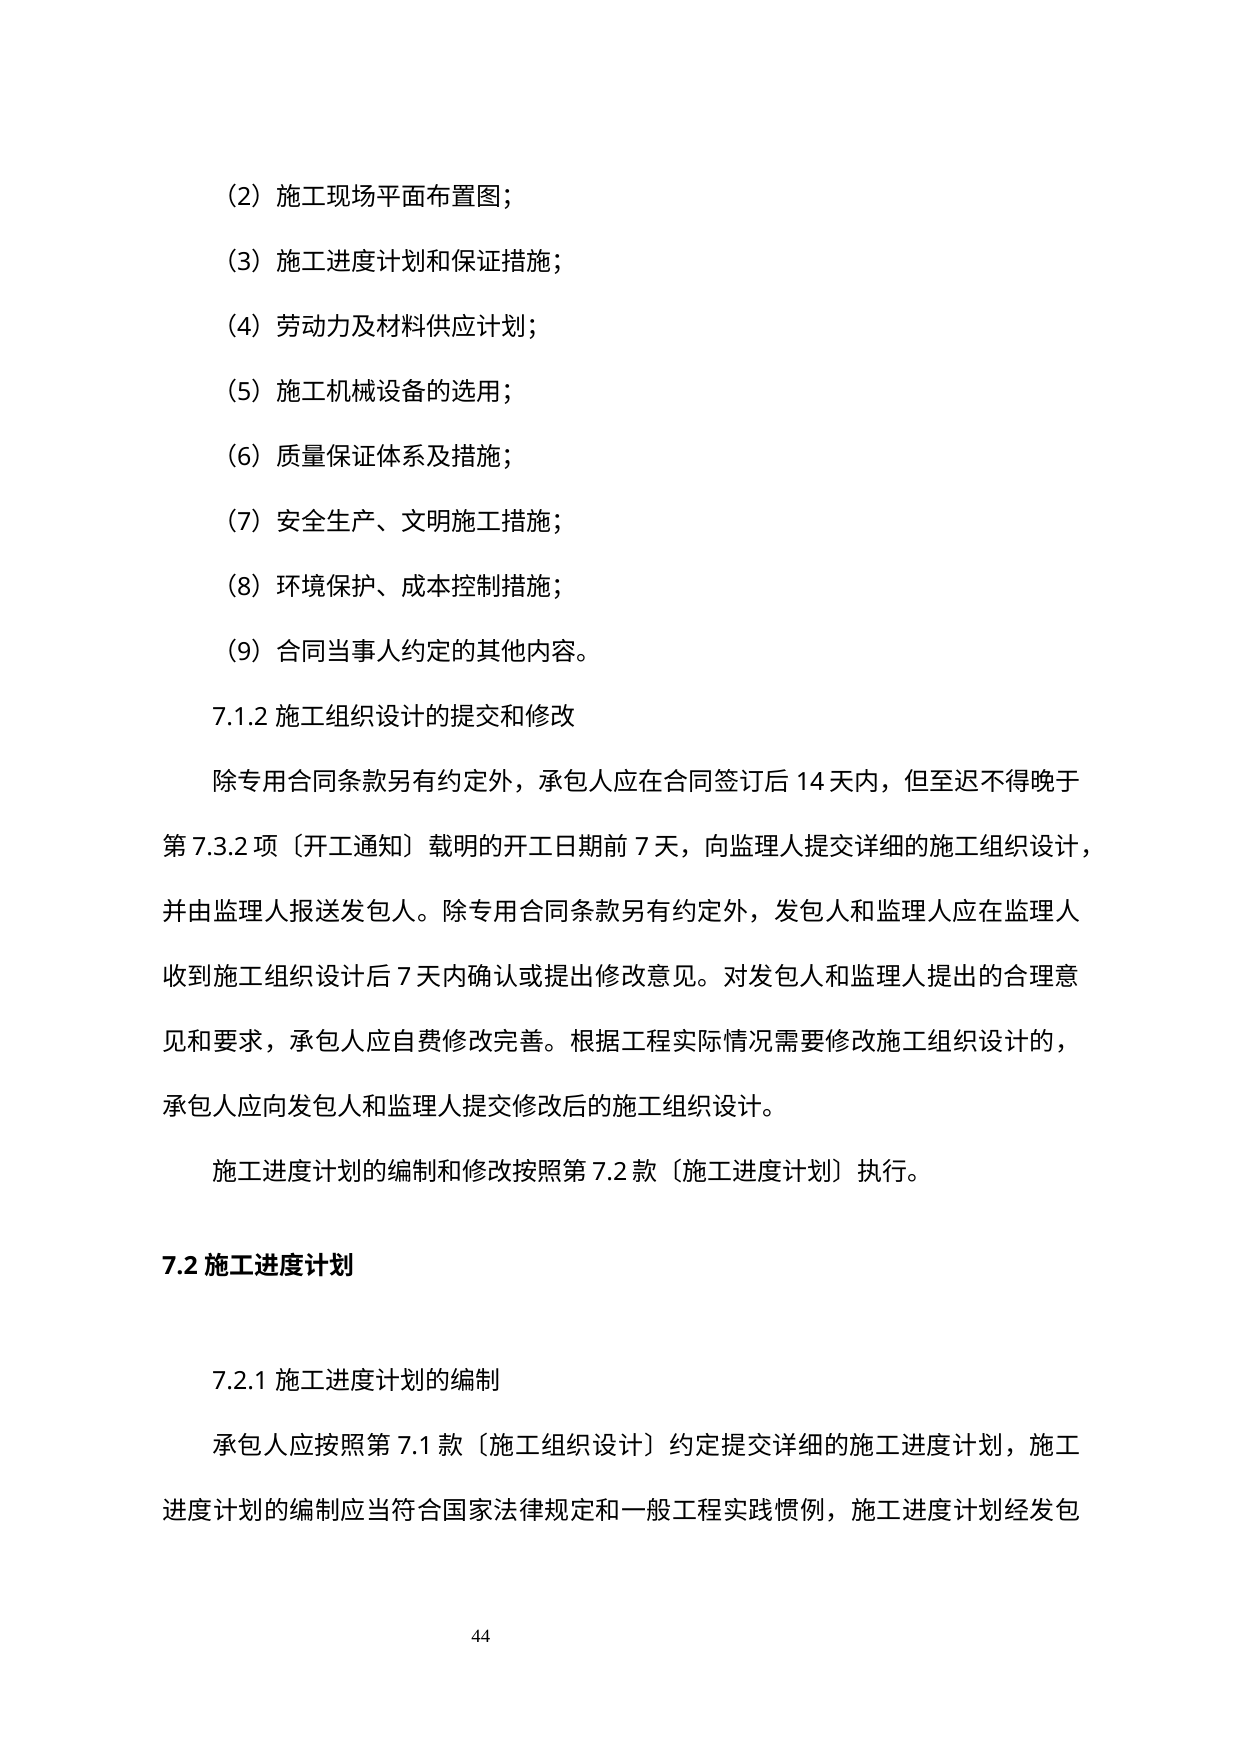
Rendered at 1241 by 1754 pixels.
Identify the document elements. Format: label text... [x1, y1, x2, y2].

text （8）环境保护、成本控制措施； [162, 552, 1081, 617]
text （6）质量保证体系及措施； [162, 422, 1081, 487]
text （2）施工现场平面布置图； [162, 162, 1081, 227]
text 7.2 施工进度计划 [162, 1231, 1081, 1296]
text （9）合同当事人约定的其他内容。 [162, 617, 1081, 682]
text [162, 1411, 1081, 1541]
text 除专用合同条款另有约定外，承包人应在合同签订后14天内，但至迟不得晚于第7.3.2项〔开工通知〕载明的开工日期前7天，向监理人提交详细的施工组织设计，并由监理人报送发包人。除专用合同条款另有约定外，发包人和监理人应在监理人收到施工组织设计后7天内确认或提出修改意见。对发包人和监理人提出的合理意见和要求，承包人应自费修改完善。根据工程实际情况需要修改施工组织设计的，承包人应向发包人和监理人提交修改后的施工组织设计。 [162, 747, 1081, 1137]
text 7.1.2 施工组织设计的提交和修改 [162, 682, 1081, 747]
text （3）施工进度计划和保证措施； [162, 227, 1081, 292]
text （7）安全生产、文明施工措施； [162, 487, 1081, 552]
text （4）劳动力及材料供应计划； [162, 292, 1081, 357]
text （5）施工机械设备的选用； [162, 357, 1081, 422]
text 7.2.1 施工进度计划的编制 [162, 1346, 1081, 1411]
text 施工进度计划的编制和修改按照第7.2款〔施工进度计划〕执行。 [162, 1137, 1081, 1202]
